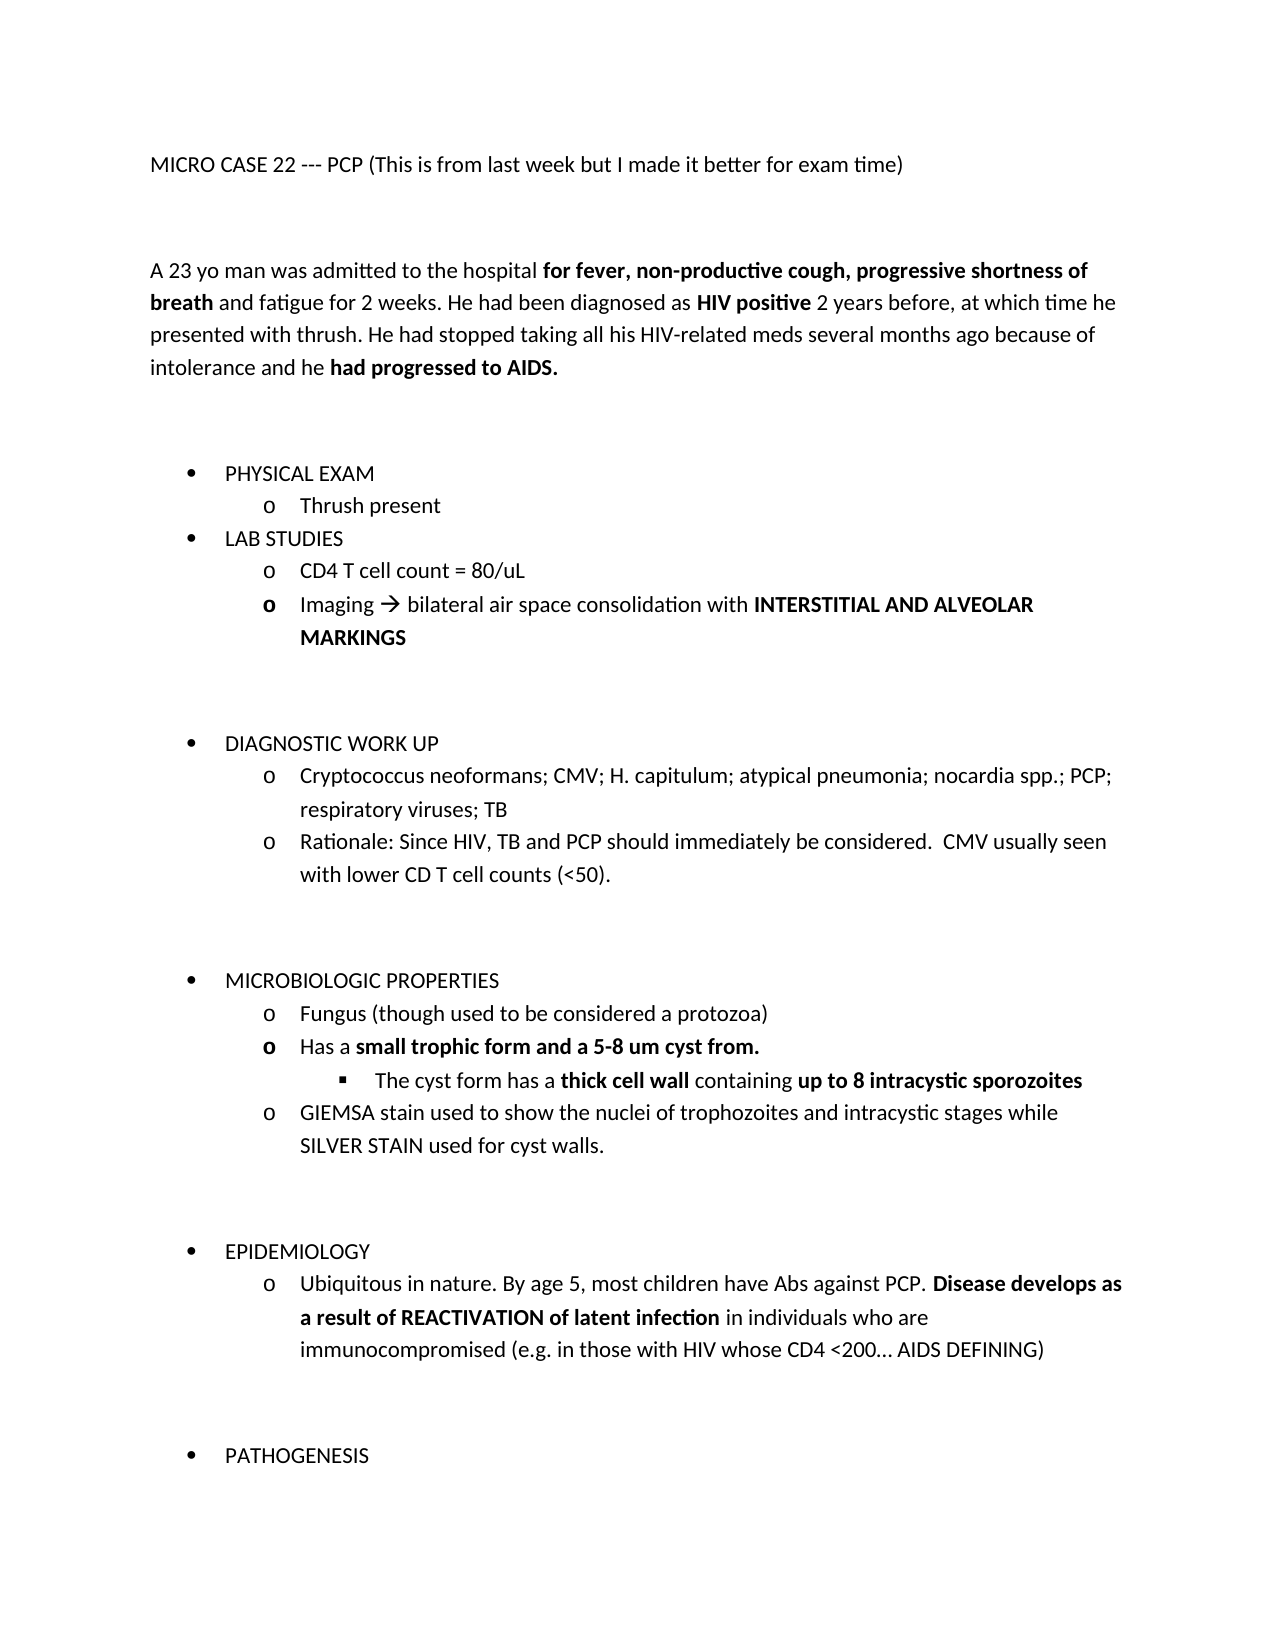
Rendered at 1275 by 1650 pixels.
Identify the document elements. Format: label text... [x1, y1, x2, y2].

list GIEMSA stain used to show the nuclei of trophozoites and intracystic stages while SILVER STAIN used for cyst walls. [262, 1098, 1125, 1159]
list Cryptococcus neoformans; CMV; H. capitulum; atypical pneumonia; nocardia spp.; PCP; respiratory viruses; TB [262, 762, 1125, 823]
list Thrush present [262, 491, 1125, 520]
list Fungus (though used to be considered a protozoa) [262, 999, 1125, 1028]
list EPIDEMIOLOGY [187, 1237, 1125, 1265]
list PATHOGENESIS [187, 1441, 1125, 1469]
list Has a small trophic form and a 5-8 um cyst from. [262, 1032, 1125, 1061]
list The cyst form has a thick cell wall containing up to 8 intracystic sporozoites [337, 1066, 1125, 1094]
text MICRO CASE 22 --- PCP (This is from last week but I made it better for exam time) [150, 150, 1125, 178]
list CD4 T cell count = 80/uL [262, 557, 1125, 586]
list Ubiquitous in nature. By age 5, most children have Abs against PCP. Disease develops as a result of REACTIVATION of latent infection in individuals who are immunocompromised (e.g. in those with HIV whose CD4 <200… AIDS DEFINING) [262, 1269, 1125, 1363]
list MICROBIOLOGIC PROPERTIES [187, 967, 1125, 994]
text A 23 yo man was admitted to the hospital for fever, non-productive cough, progressive shortness of breath and fatigue for 2 weeks. He had been diagnosed as HIV positive 2 years before, at which time he presented with thrush. He had stopped taking all his HIV-related meds several months ago because of intolerance and he had progressed to AIDS. [150, 256, 1125, 381]
list LAB STUDIES [187, 524, 1125, 552]
list PHYSICAL EXAM [187, 459, 1125, 487]
list Rationale: Since HIV, TB and PCP should immediately be considered. CMV usually seen with lower CD T cell counts (<50). [262, 827, 1125, 888]
list DIAGNOSTIC WORK UP [187, 729, 1125, 757]
list Imaging bilateral air space consolidation with INTERSTITIAL AND ALVEOLAR MARKINGS [262, 590, 1125, 651]
